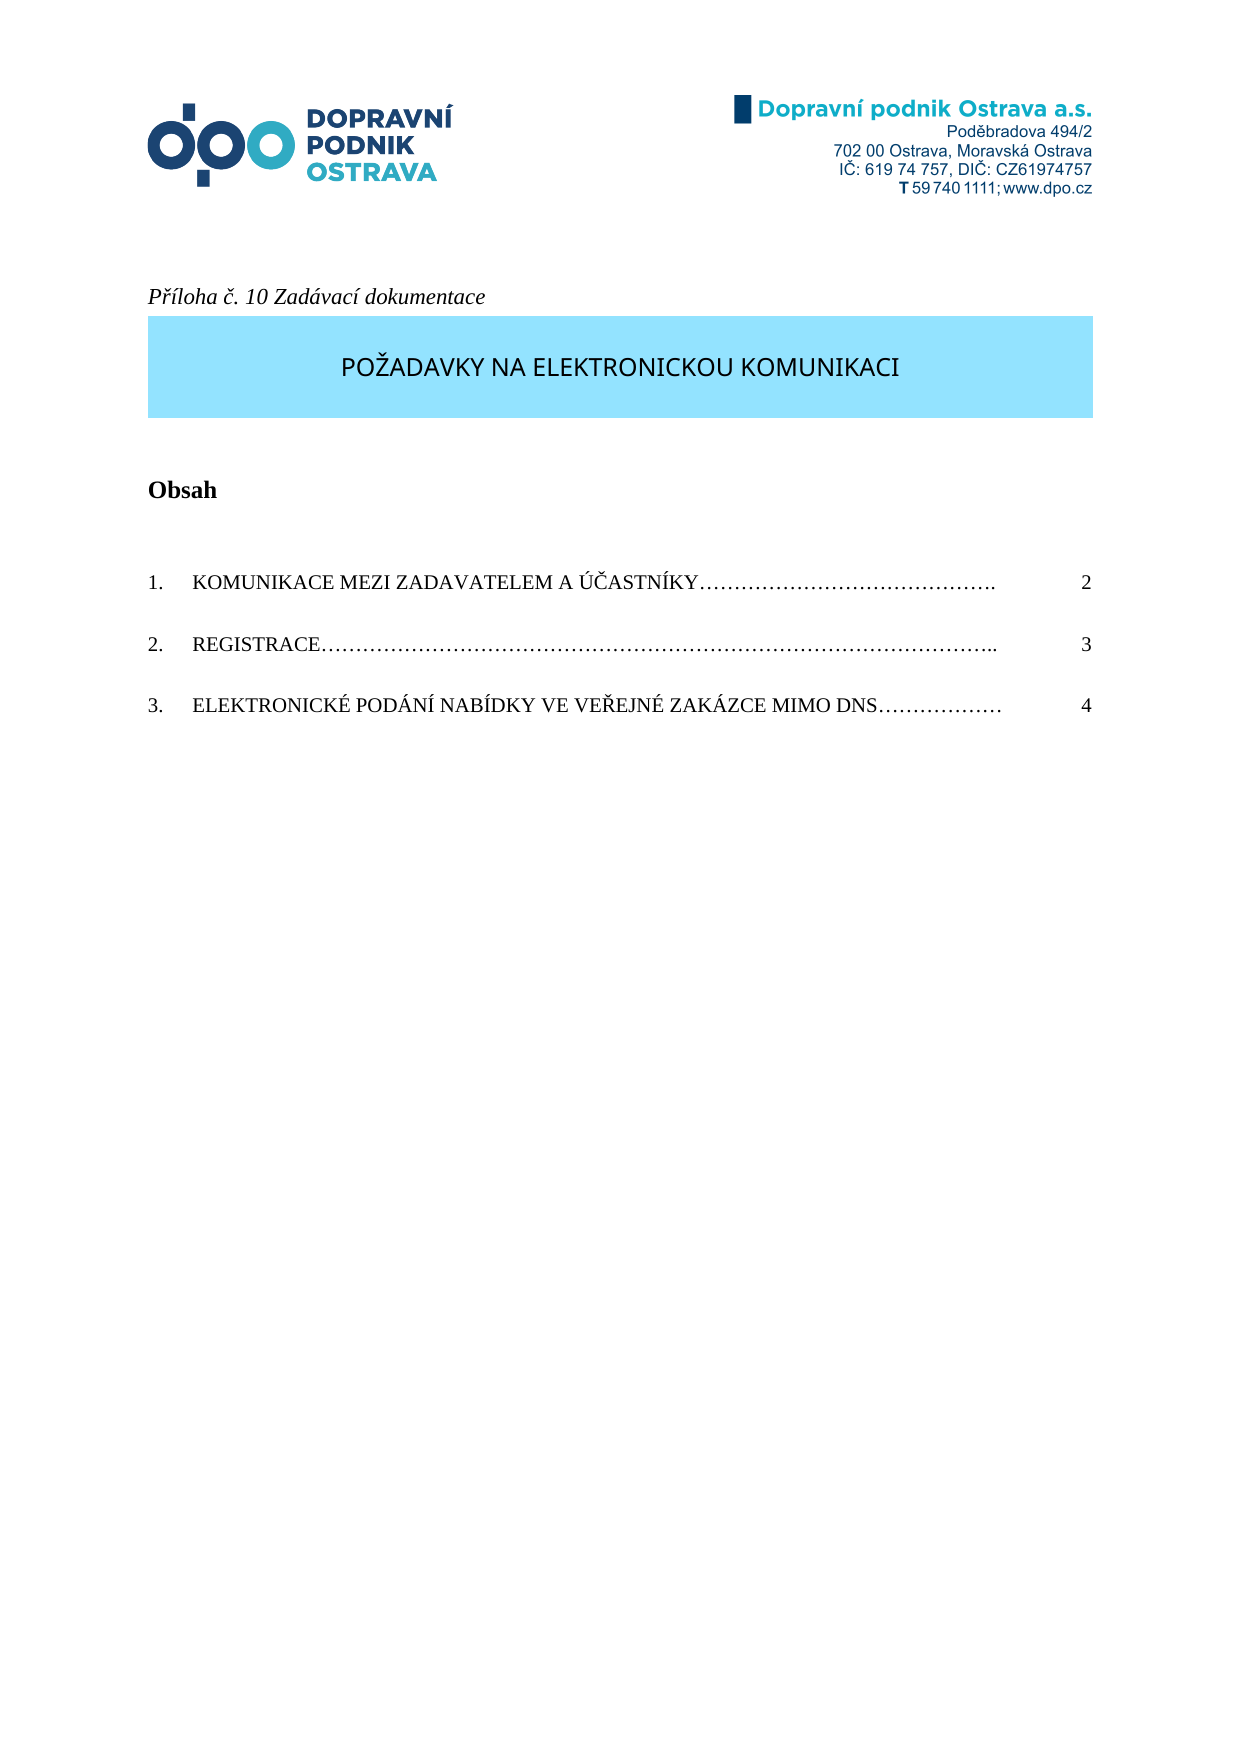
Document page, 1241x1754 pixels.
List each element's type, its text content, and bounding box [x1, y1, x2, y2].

picture [734, 95, 1092, 197]
picture [147, 103, 454, 187]
text POŽADAVKY NA ELEKTRONICKOU KOMUNIKACI [148, 350, 1093, 384]
text 2. Registrace…………………………………………………………………………………….. 3 [148, 632, 1093, 656]
text 3. Elektronické podání nabídky ve veřejné zakázce mimo DNS……………… 4 [148, 693, 1093, 717]
text 1. Komunikace mezi zadavatelem a účastníky……………………………………. 2 [148, 570, 1093, 594]
text Příloha č. 10 Zadávací dokumentace [148, 283, 1093, 309]
text Obsah [148, 475, 1093, 504]
